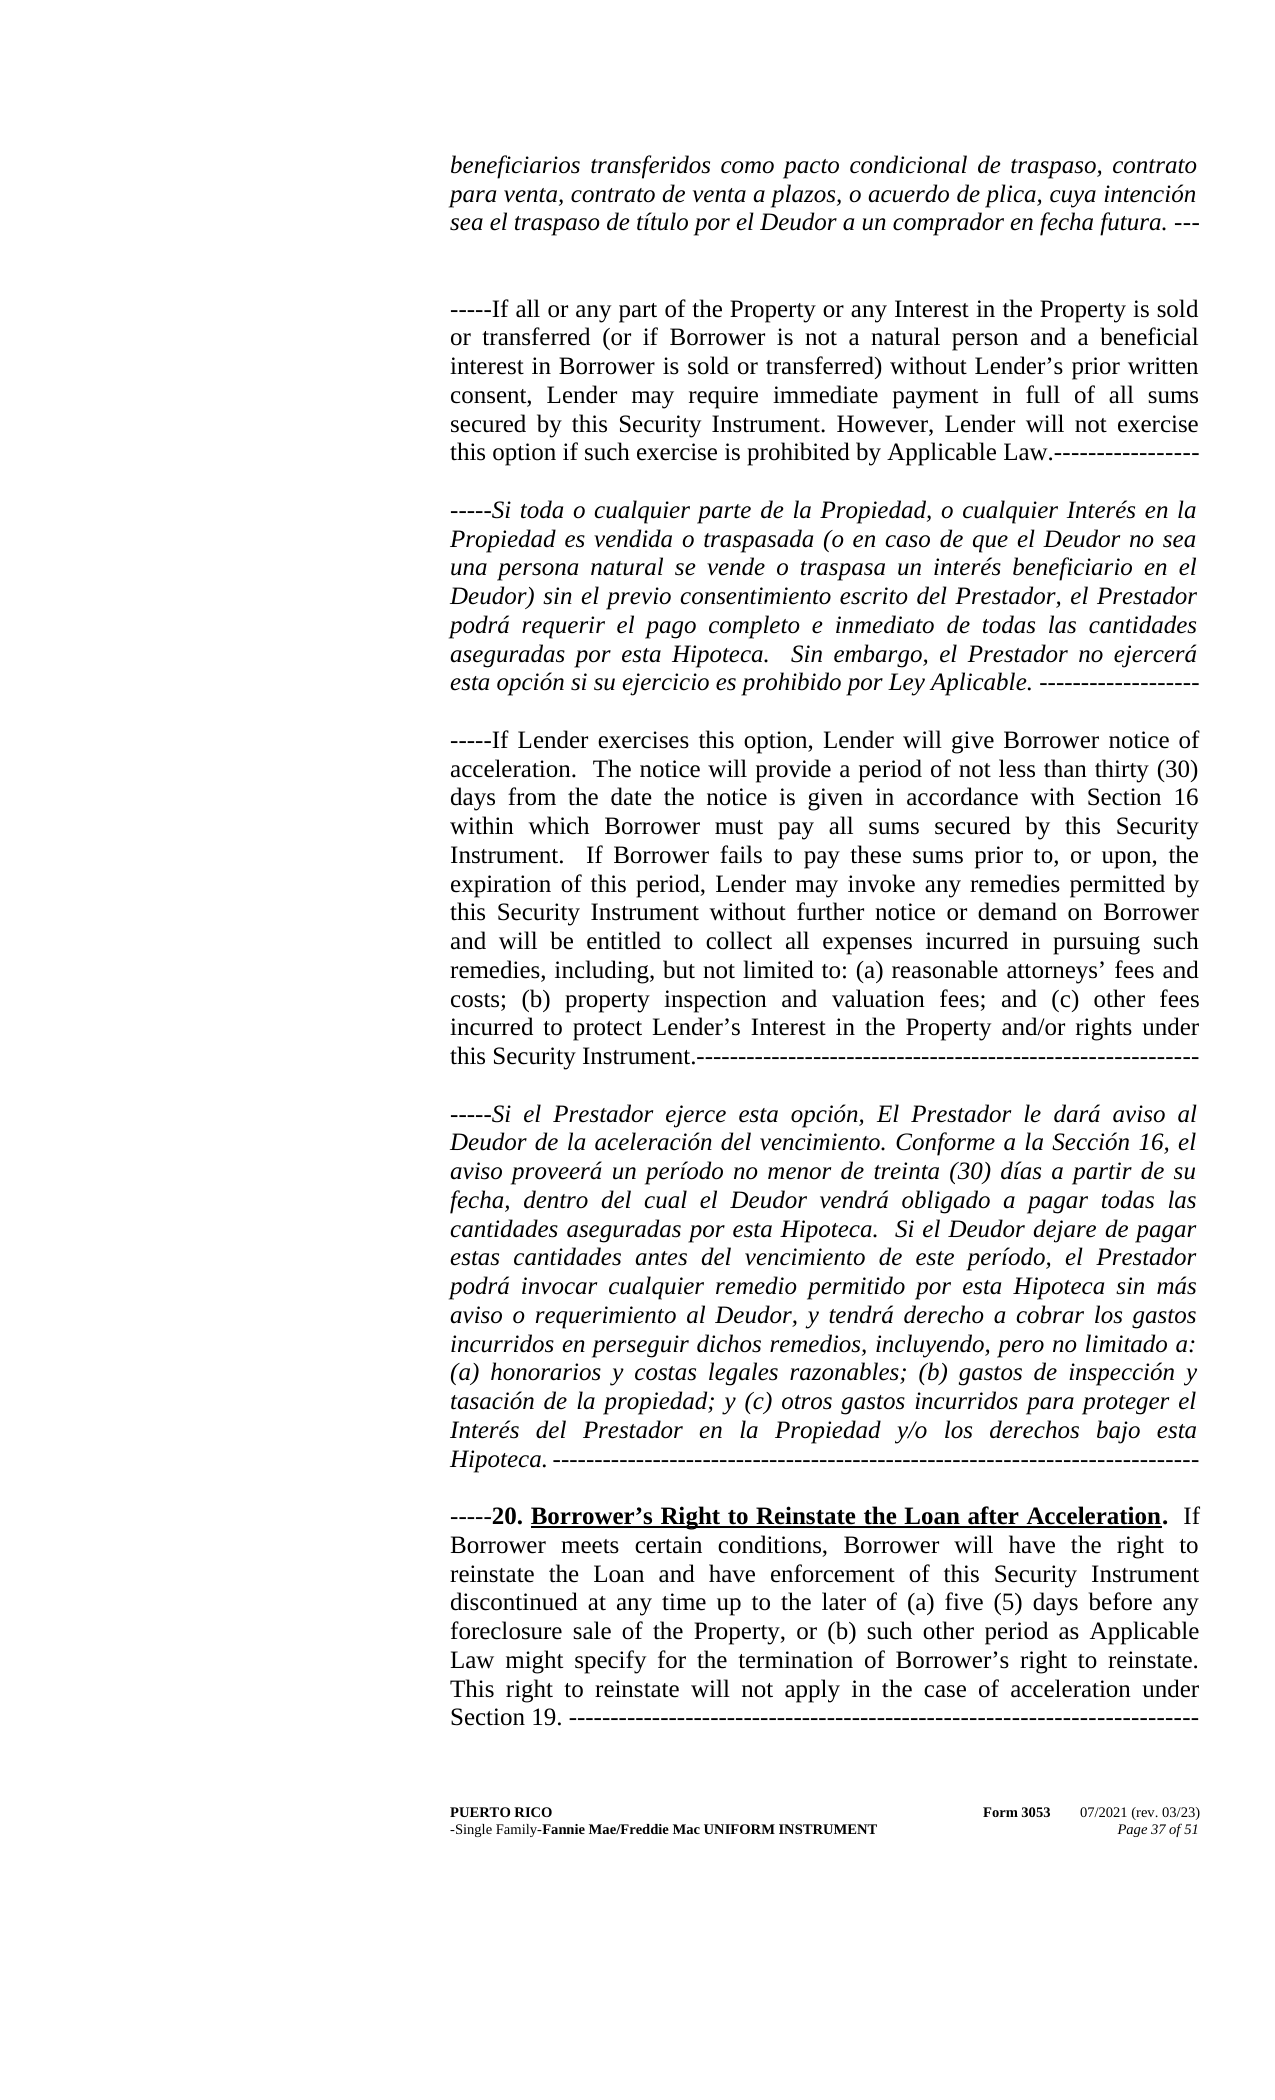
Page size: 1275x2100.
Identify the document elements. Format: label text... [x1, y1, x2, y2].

text -----Si el Prestador ejerce esta opción, El Prestador le dará aviso al Deudor de la aceleración del vencimiento. Conforme a la Sección 16, el aviso proveerá un período no menor de treinta (30) días a partir de su fecha, dentro del cual el Deudor vendrá obligado a pagar todas las cantidades aseguradas por esta Hipoteca. Si el Deudor dejare de pagar estas cantidades antes del vencimiento de este período, el Prestador podrá invocar cualquier remedio permitido por esta Hipoteca sin más aviso o requerimiento al Deudor, y tendrá derecho a cobrar los gastos incurridos en perseguir dichos remedios, incluyendo, pero no limitado a: (a) honorarios y costas legales razonables; (b) gastos de inspección y tasación de la propiedad; y (c) otros gastos incurridos para proteger el Interés del Prestador en la Propiedad y/o los derechos bajo esta Hipoteca. [450, 1099, 1200, 1472]
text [450, 150, 1200, 236]
text -----If all or any part of the Property or any Interest in the Property is sold or transferred (or if Borrower is not a natural person and a beneficial interest in Borrower is sold or transferred) without Lender’s prior written consent, Lender may require immediate payment in full of all sums secured by this Security Instrument. However, Lender will not exercise this option if such exercise is prohibited by Applicable Law. [450, 294, 1200, 466]
text -----Si toda o cualquier parte de la Propiedad, o cualquier Interés en la Propiedad es vendida o traspasada (o en caso de que el Deudor no sea una persona natural se vende o traspasa un interés beneficiario en el Deudor) sin el previo consentimiento escrito del Prestador, el Prestador podrá requerir el pago completo e inmediato de todas las cantidades aseguradas por esta Hipoteca. Sin embargo, el Prestador no ejercerá esta opción si su ejercicio es prohibido por Ley Aplicable. [450, 495, 1200, 696]
text -----If Lender exercises this option, Lender will give Borrower notice of acceleration. The notice will provide a period of not less than thirty (30) days from the date the notice is given in accordance with Section 16 within which Borrower must pay all sums secured by this Security Instrument. If Borrower fails to pay these sums prior to, or upon, the expiration of this period, Lender may invoke any remedies permitted by this Security Instrument without further notice or demand on Borrower and will be entitled to collect all expenses incurred in pursuing such remedies, including, but not limited to: (a) reasonable attorneys’ fees and costs; (b) property inspection and valuation fees; and (c) other fees incurred to protect Lender’s Interest in the Property and/or rights under this Security Instrument. [450, 725, 1200, 1070]
text -----20. Borrower’s Right to Reinstate the Loan after Acceleration. If Borrower meets certain conditions, Borrower will have the right to reinstate the Loan and have enforcement of this Security Instrument discontinued at any time up to the later of (a) five (5) days before any foreclosure sale of the Property, or (b) such other period as Applicable Law might specify for the termination of Borrower’s right to reinstate. This right to reinstate will not apply in the case of acceleration under Section 19. [450, 1501, 1200, 1731]
